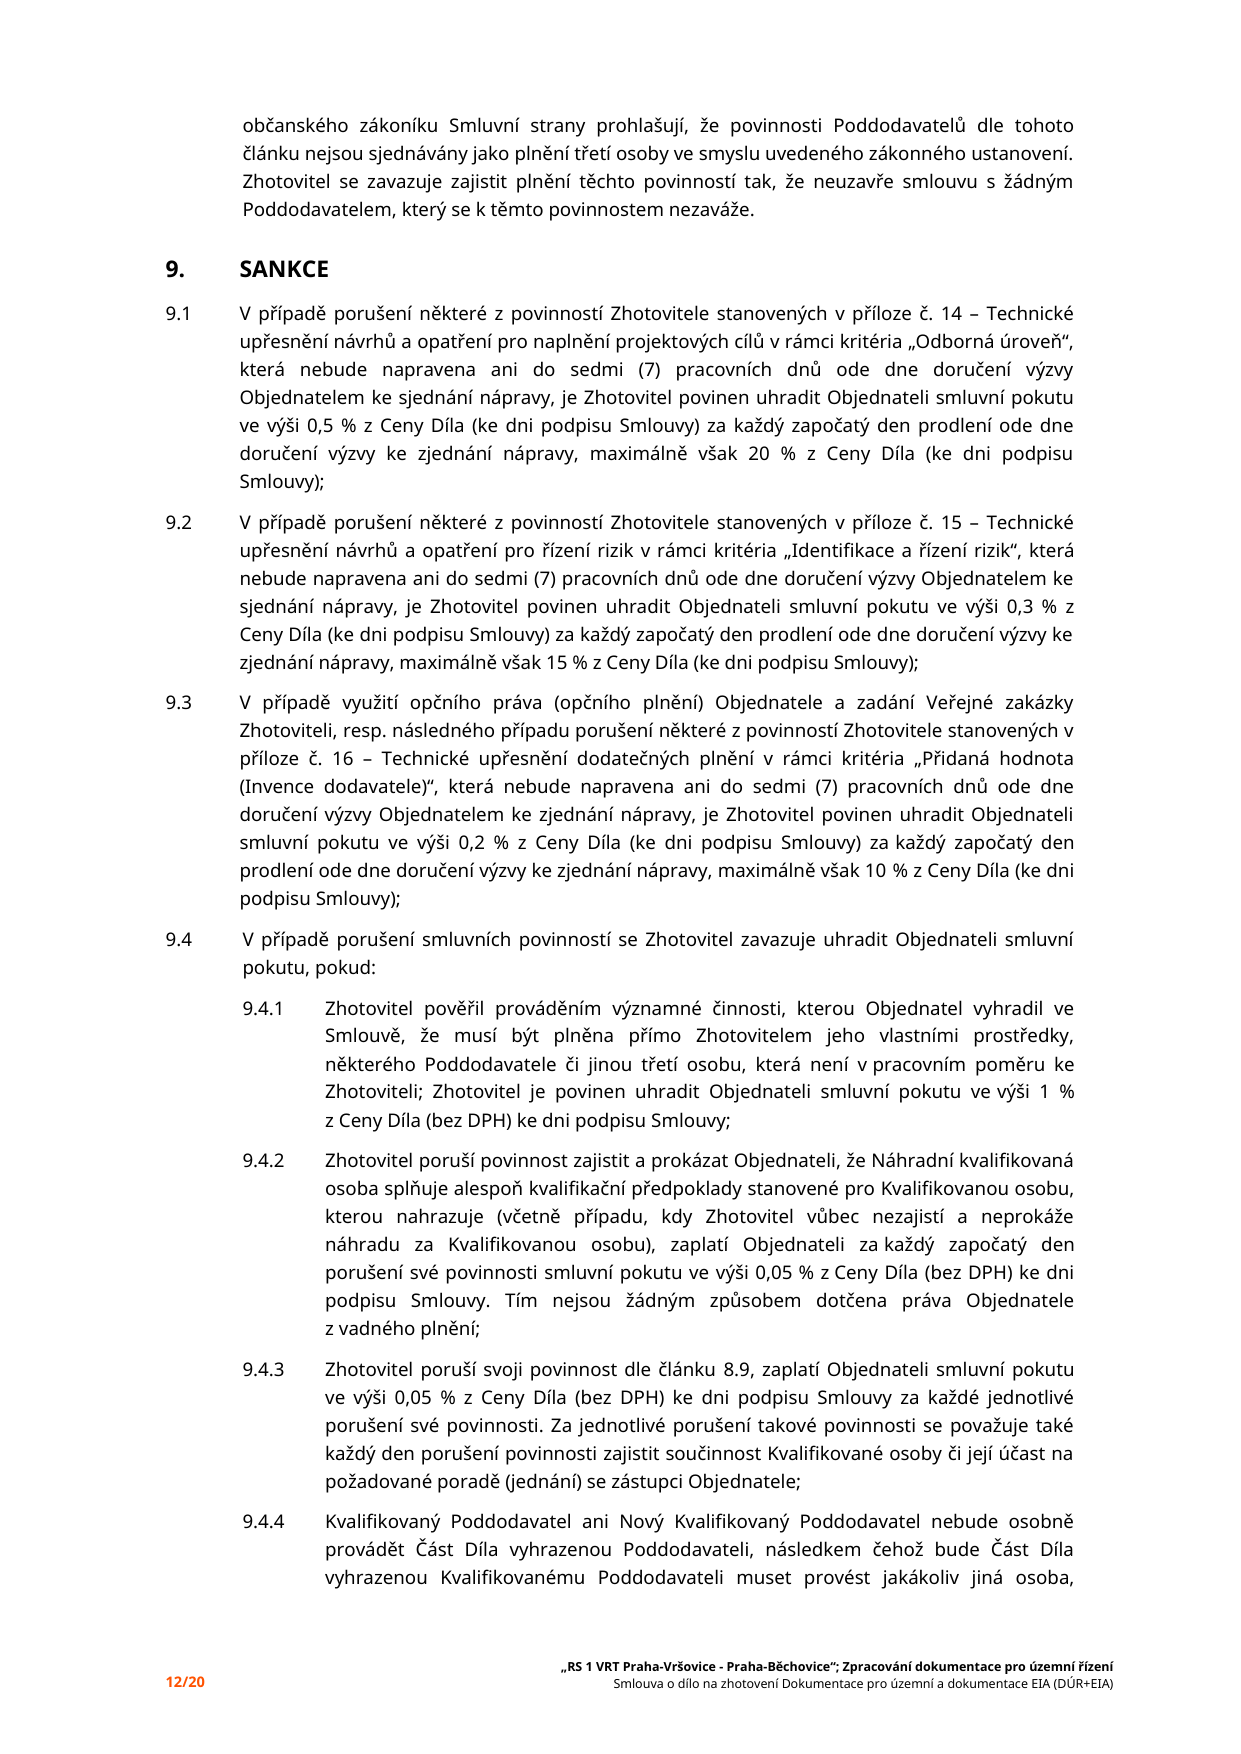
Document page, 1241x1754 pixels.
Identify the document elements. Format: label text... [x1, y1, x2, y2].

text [242, 1509, 1075, 1590]
text V případě porušení některé z povinností Zhotovitele stanovených v příloze č. 15 – Technické upřesnění návrhů a opatření pro řízení rizik v rámci kritéria „Identifikace a řízení rizik“, která nebude napravena ani do sedmi (7) pracovních dnů ode dne doručení výzvy Objednatelem ke sjednání nápravy, je Zhotovitel povinen uhradit Objednateli smluvní pokutu ve výši 0,3 % z Ceny Díla (ke dni podpisu Smlouvy) za každý započatý den prodlení ode dne doručení výzvy ke zjednání nápravy, maximálně však 15 % z Ceny Díla (ke dni podpisu Smlouvy); [165, 509, 1075, 674]
text Zhotovitel pověřil prováděním významné činnosti, kterou Objednatel vyhradil ve Smlouvě, že musí být plněna přímo Zhotovitelem jeho vlastními prostředky, některého Poddodavatele či jinou třetí osobu, která není v pracovním poměru ke Zhotoviteli; Zhotovitel je povinen uhradit Objednateli smluvní pokutu ve výši 1 % z Ceny Díla (bez DPH) ke dni podpisu Smlouvy; [242, 995, 1075, 1132]
text Sankce [165, 253, 1075, 285]
text V případě porušení smluvních povinností se Zhotovitel zavazuje uhradit Objednateli smluvní pokutu, pokud: [165, 926, 1075, 980]
text V případě porušení některé z povinností Zhotovitele stanovených v příloze č. 14 – Technické upřesnění návrhů a opatření pro naplnění projektových cílů v rámci kritéria „Odborná úroveň“, která nebude napravena ani do sedmi (7) pracovních dnů ode dne doručení výzvy Objednatelem ke sjednání nápravy, je Zhotovitel povinen uhradit Objednateli smluvní pokutu ve výši 0,5 % z Ceny Díla (ke dni podpisu Smlouvy) za každý započatý den prodlení ode dne doručení výzvy ke zjednání nápravy, maximálně však 20 % z Ceny Díla (ke dni podpisu Smlouvy); [165, 300, 1075, 494]
text V případě využití opčního práva (opčního plnění) Objednatele a zadání Veřejné zakázky Zhotoviteli, resp. následného případu porušení některé z povinností Zhotovitele stanovených v příloze č. 16 – Technické upřesnění dodatečných plnění v rámci kritéria „Přidaná hodnota (Invence dodavatele)“, která nebude napravena ani do sedmi (7) pracovních dnů ode dne doručení výzvy Objednatelem ke zjednání nápravy, je Zhotovitel povinen uhradit Objednateli smluvní pokutu ve výši 0,2 % z Ceny Díla (ke dni podpisu Smlouvy) za každý započatý den prodlení ode dne doručení výzvy ke zjednání nápravy, maximálně však 10 % z Ceny Díla (ke dni podpisu Smlouvy); [165, 689, 1075, 911]
text Zhotovitel poruší svoji povinnost dle článku 8.9, zaplatí Objednateli smluvní pokutu ve výši 0,05 % z Ceny Díla (bez DPH) ke dni podpisu Smlouvy za každé jednotlivé porušení své povinnosti. Za jednotlivé porušení takové povinnosti se považuje také každý den porušení povinnosti zajistit součinnost Kvalifikované osoby či její účast na požadované poradě (jednání) se zástupci Objednatele; [242, 1356, 1075, 1494]
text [165, 112, 1075, 222]
text Zhotovitel poruší povinnost zajistit a prokázat Objednateli, že Náhradní kvalifikovaná osoba splňuje alespoň kvalifikační předpoklady stanovené pro Kvalifikovanou osobu, kterou nahrazuje (včetně případu, kdy Zhotovitel vůbec nezajistí a neprokáže náhradu za Kvalifikovanou osobu), zaplatí Objednateli za každý započatý den porušení své povinnosti smluvní pokutu ve výši 0,05 % z Ceny Díla (bez DPH) ke dni podpisu Smlouvy. Tím nejsou žádným způsobem dotčena práva Objednatele z vadného plnění; [242, 1147, 1075, 1341]
